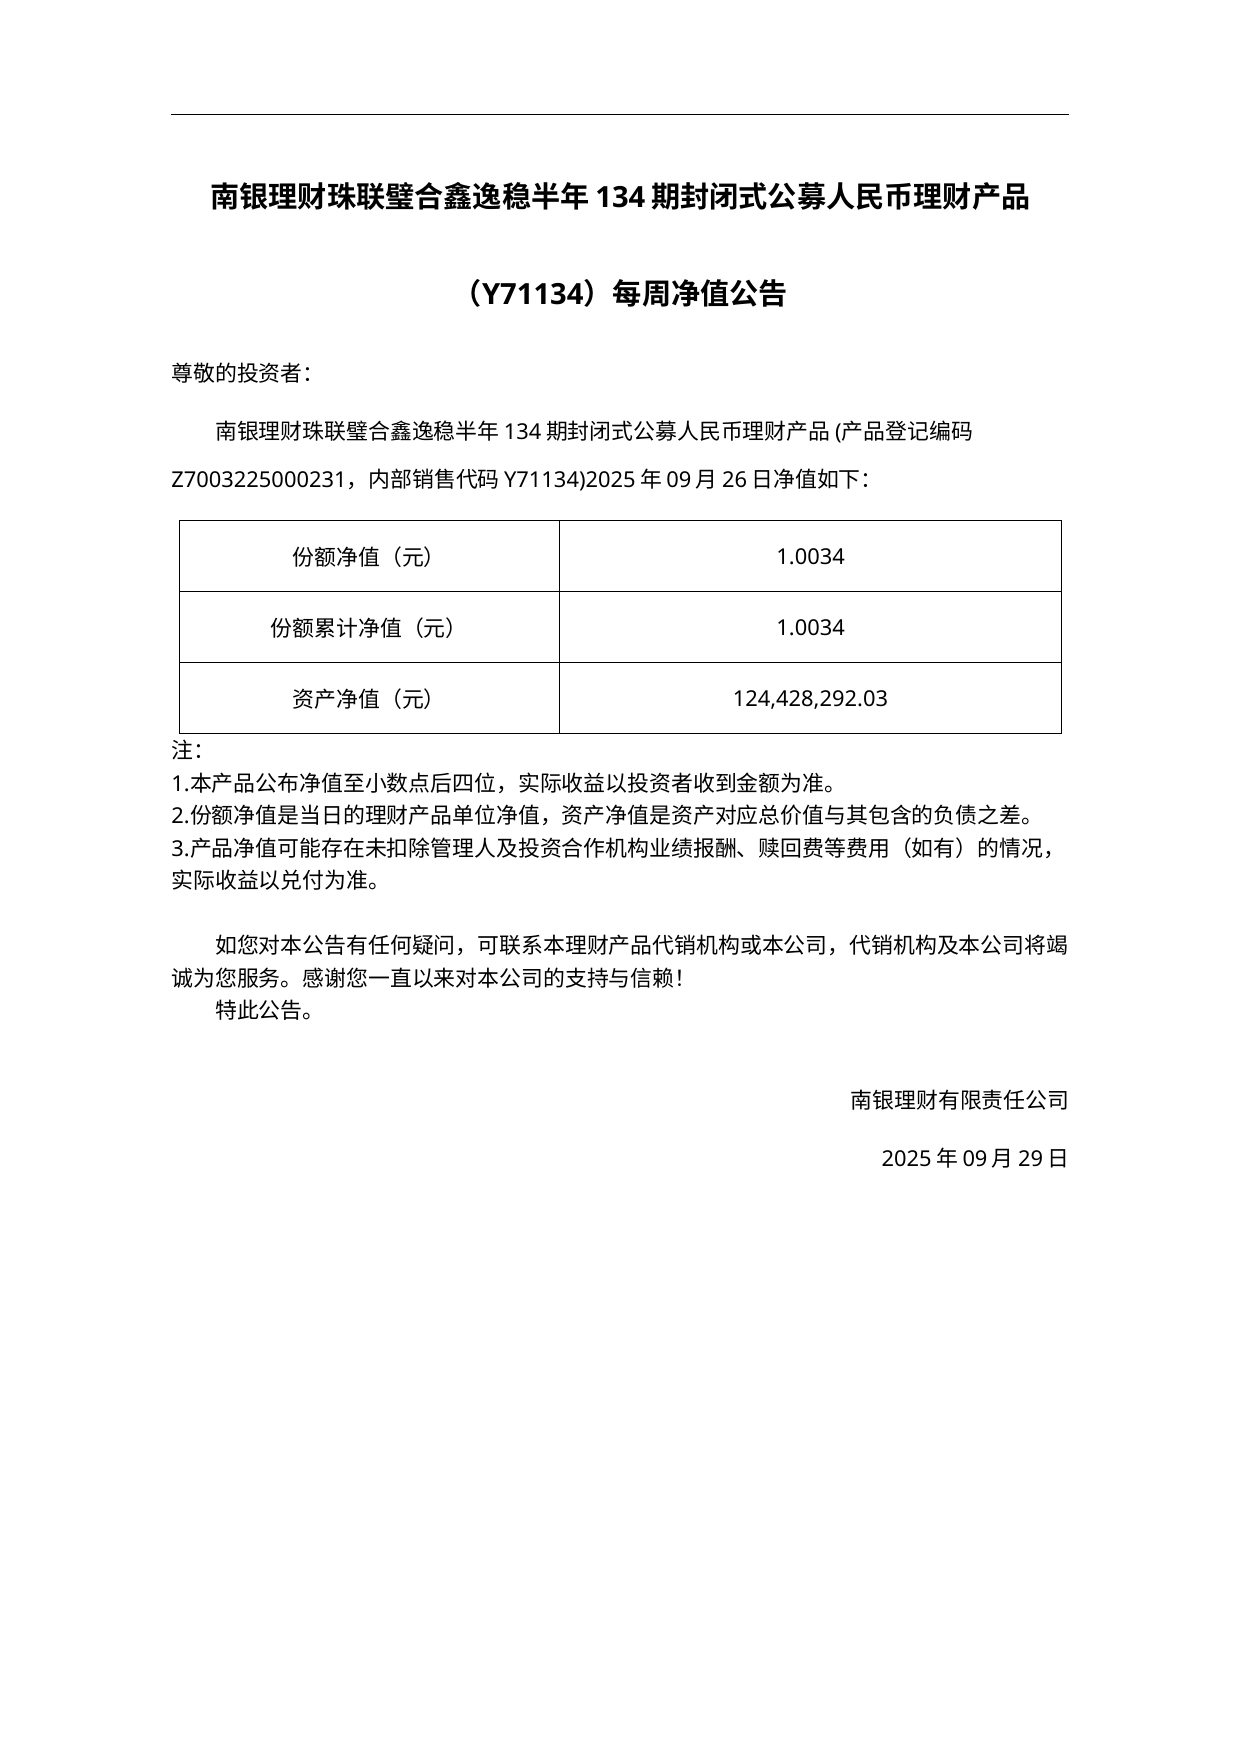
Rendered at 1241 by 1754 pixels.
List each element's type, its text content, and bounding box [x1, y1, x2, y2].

table_cell 124,428,292.03 [560, 663, 1061, 733]
text 2.份额净值是当日的理财产品单位净值，资产净值是资产对应总价值与其包含的负债之差。 [171, 798, 1069, 830]
text 南银理财珠联璧合鑫逸稳半年134期封闭式公募人民币理财产品 (产品登记编码Z7003225000231，内部销售代码Y71134)2025年09月26日净值如下： [171, 413, 1069, 494]
text 1.本产品公布净值至小数点后四位，实际收益以投资者收到金额为准。 [171, 765, 1069, 798]
table_header 1.0034 [560, 521, 1061, 591]
text 特此公告。 [171, 993, 1069, 1025]
table_cell 资产净值（元） [180, 663, 559, 733]
text 3.产品净值可能存在未扣除管理人及投资合作机构业绩报酬、赎回费等费用（如有）的情况，实际收益以兑付为准。 [171, 830, 1069, 895]
table_cell 1.0034 [560, 592, 1061, 662]
table_header 份额净值（元） [180, 521, 559, 591]
text 南银理财有限责任公司 [171, 1082, 1069, 1115]
text 南银理财珠联璧合鑫逸稳半年134期封闭式公募人民币理财产品（Y71134）每周净值公告 [171, 162, 1069, 324]
table_cell 份额累计净值（元） [180, 592, 559, 662]
text 2025年09月29日 [171, 1140, 1069, 1173]
text 注： [171, 733, 1069, 765]
text 尊敬的投资者： [171, 355, 1069, 388]
text 如您对本公告有任何疑问，可联系本理财产品代销机构或本公司，代销机构及本公司将竭诚为您服务。感谢您一直以来对本公司的支持与信赖！ [171, 928, 1069, 993]
